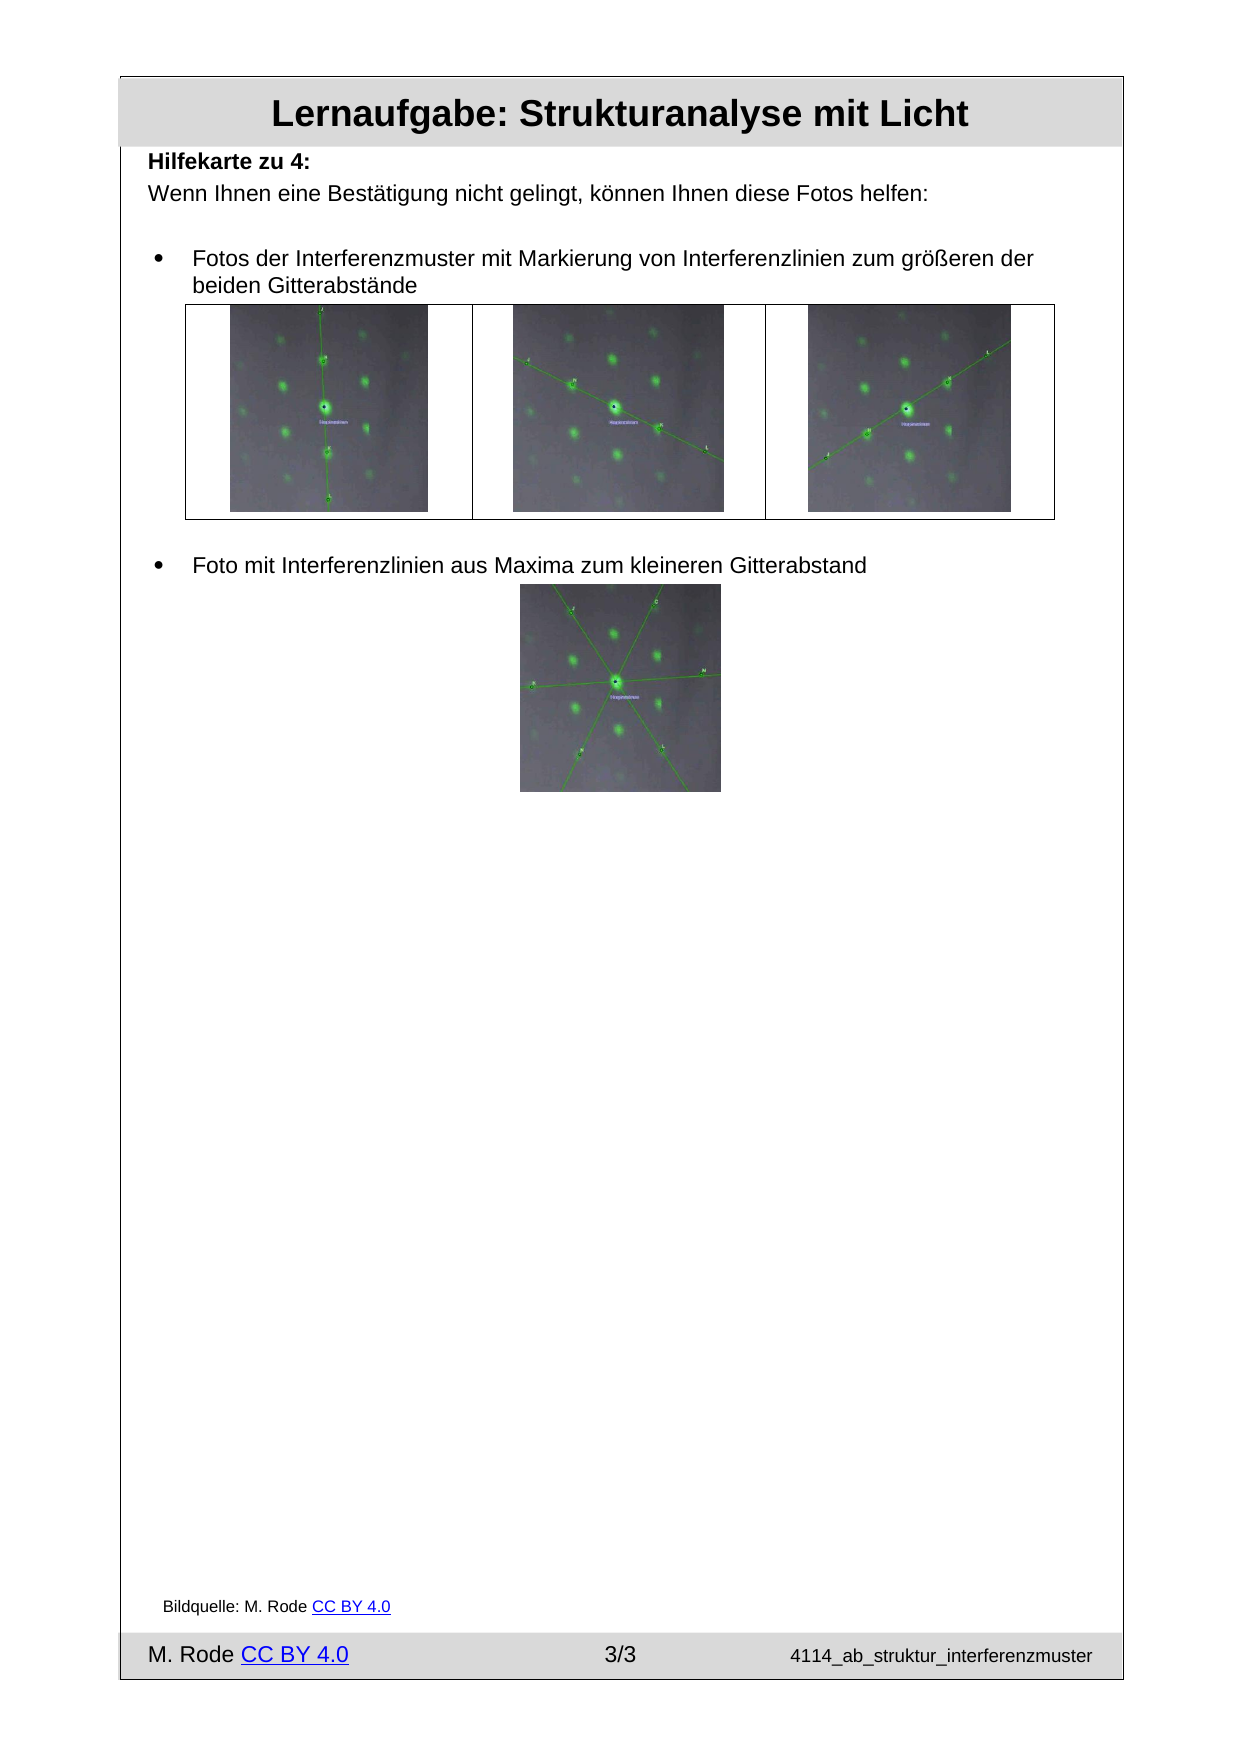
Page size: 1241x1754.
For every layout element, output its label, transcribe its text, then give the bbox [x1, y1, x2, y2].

picture [230, 305, 428, 512]
table_header [473, 305, 765, 518]
text Wenn Ihnen eine Bestätigung nicht gelingt, können Ihnen diese Fotos helfen: [148, 180, 1093, 207]
picture [513, 305, 724, 512]
table_header [766, 305, 1054, 518]
list Foto mit Interferenzlinien aus Maxima zum kleineren Gitterabstand [154, 552, 1093, 578]
list Fotos der Interferenzmuster mit Markierung von Interferenzlinien zum größeren der beiden Gitterabstände [154, 245, 1093, 298]
picture [520, 584, 721, 792]
table_header [186, 305, 472, 518]
picture [808, 305, 1011, 512]
text Hilfekarte zu 4: [148, 148, 1093, 174]
